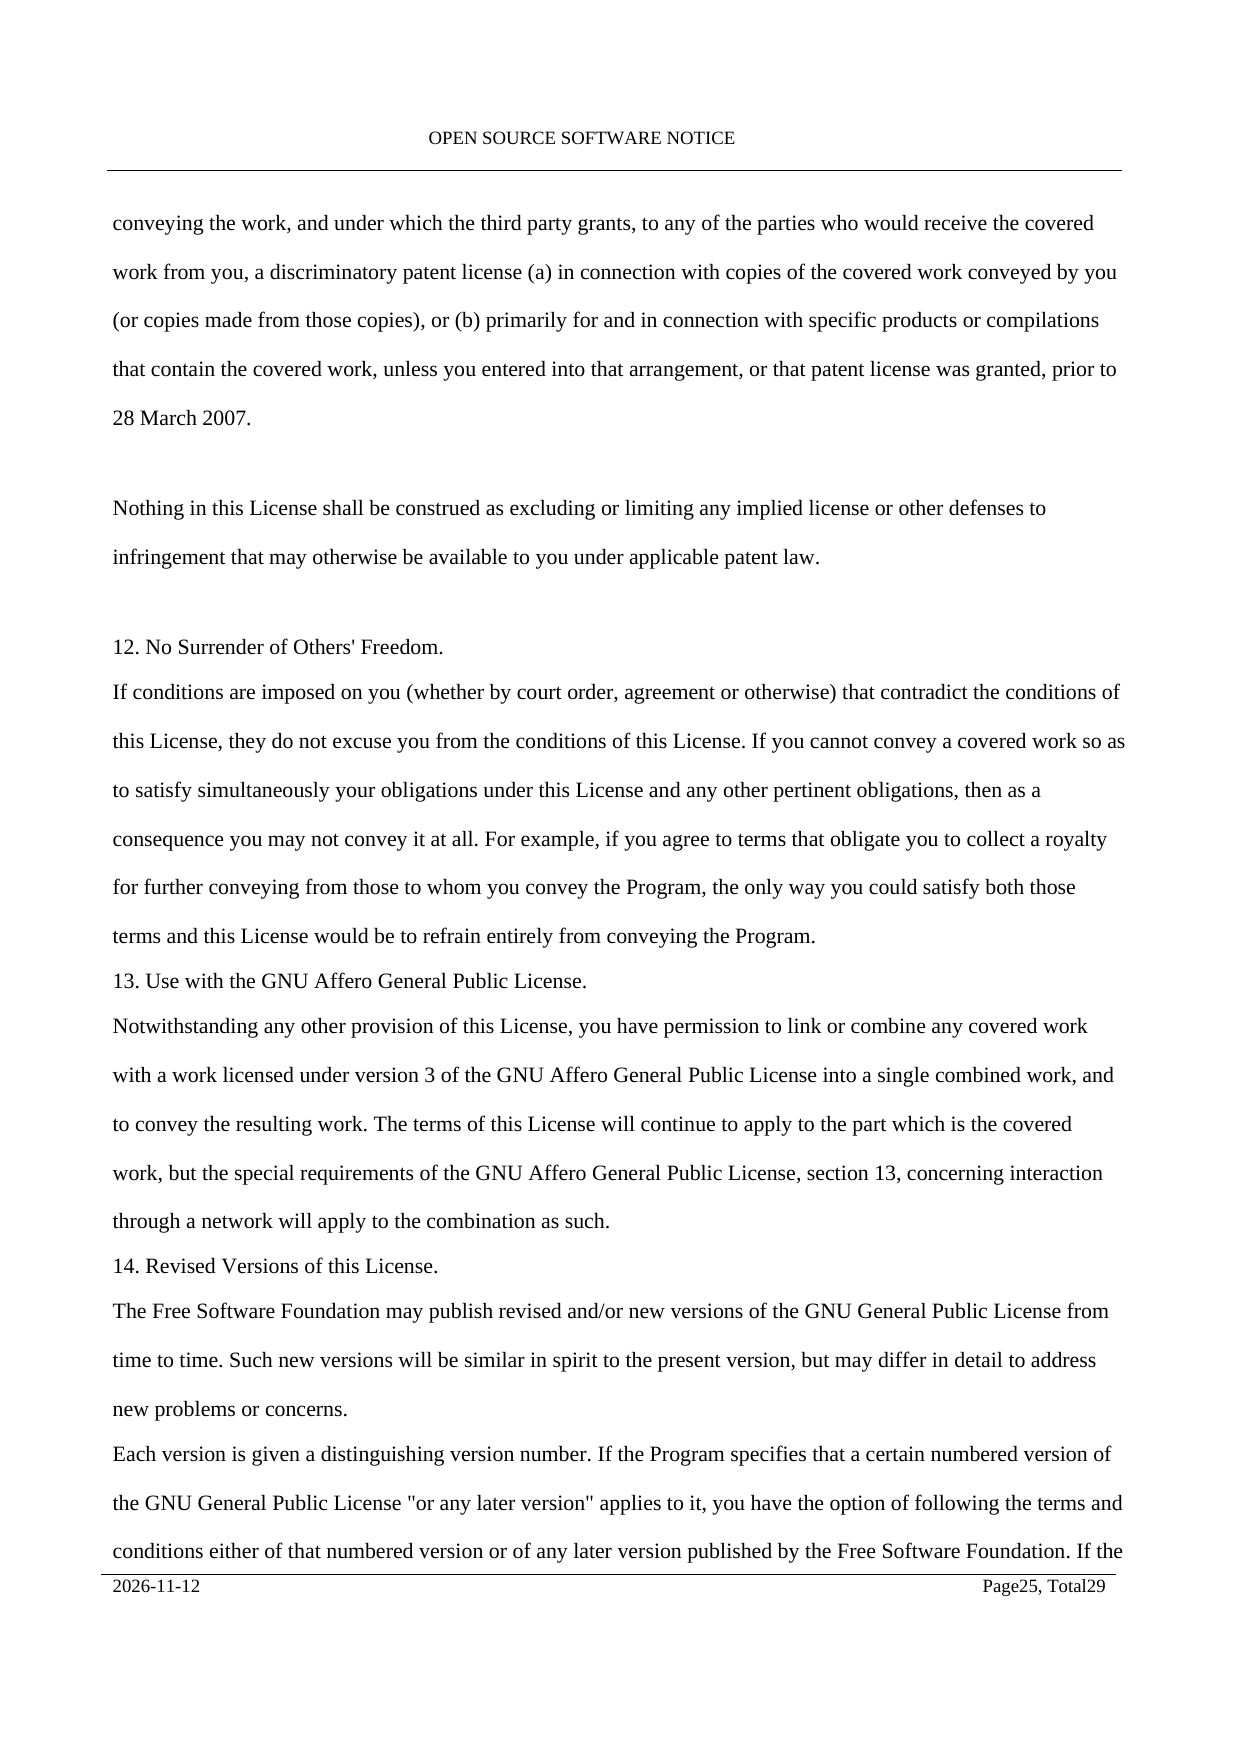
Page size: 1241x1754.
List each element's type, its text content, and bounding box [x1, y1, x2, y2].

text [112, 206, 1128, 434]
text 12. No Surrender of Others' Freedom. [112, 631, 1128, 663]
text 14. Revised Versions of this License. [112, 1250, 1128, 1282]
text If conditions are imposed on you (whether by court order, agreement or otherwise) that contradict the conditions of this License, they do not excuse you from the conditions of this License. If you cannot convey a covered work so as to satisfy simultaneously your obligations under this License and any other pertinent obligations, then as a consequence you may not convey it at all. For example, if you agree to terms that obligate you to collect a royalty for further conveying from those to whom you convey the Program, the only way you could satisfy both those terms and this License would be to refrain entirely from conveying the Program. [112, 676, 1128, 952]
text The Free Software Foundation may publish revised and/or new versions of the GNU General Public License from time to time. Such new versions will be similar in spirit to the present version, but may differ in detail to address new problems or concerns. [112, 1295, 1128, 1425]
text 13. Use with the GNU Affero General Public License. [112, 964, 1128, 997]
text Notwithstanding any other provision of this License, you have permission to link or combine any covered work with a work licensed under version 3 of the GNU Affero General Public License into a single combined work, and to convey the resulting work. The terms of this License will continue to apply to the part which is the covered work, but the special requirements of the GNU Affero General Public License, section 13, concerning interaction through a network will apply to the combination as such. [112, 1009, 1128, 1237]
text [112, 1437, 1128, 1567]
text Nothing in this License shall be construed as excluding or limiting any implied license or other defenses to infringement that may otherwise be available to you under applicable patent law. [112, 492, 1128, 573]
